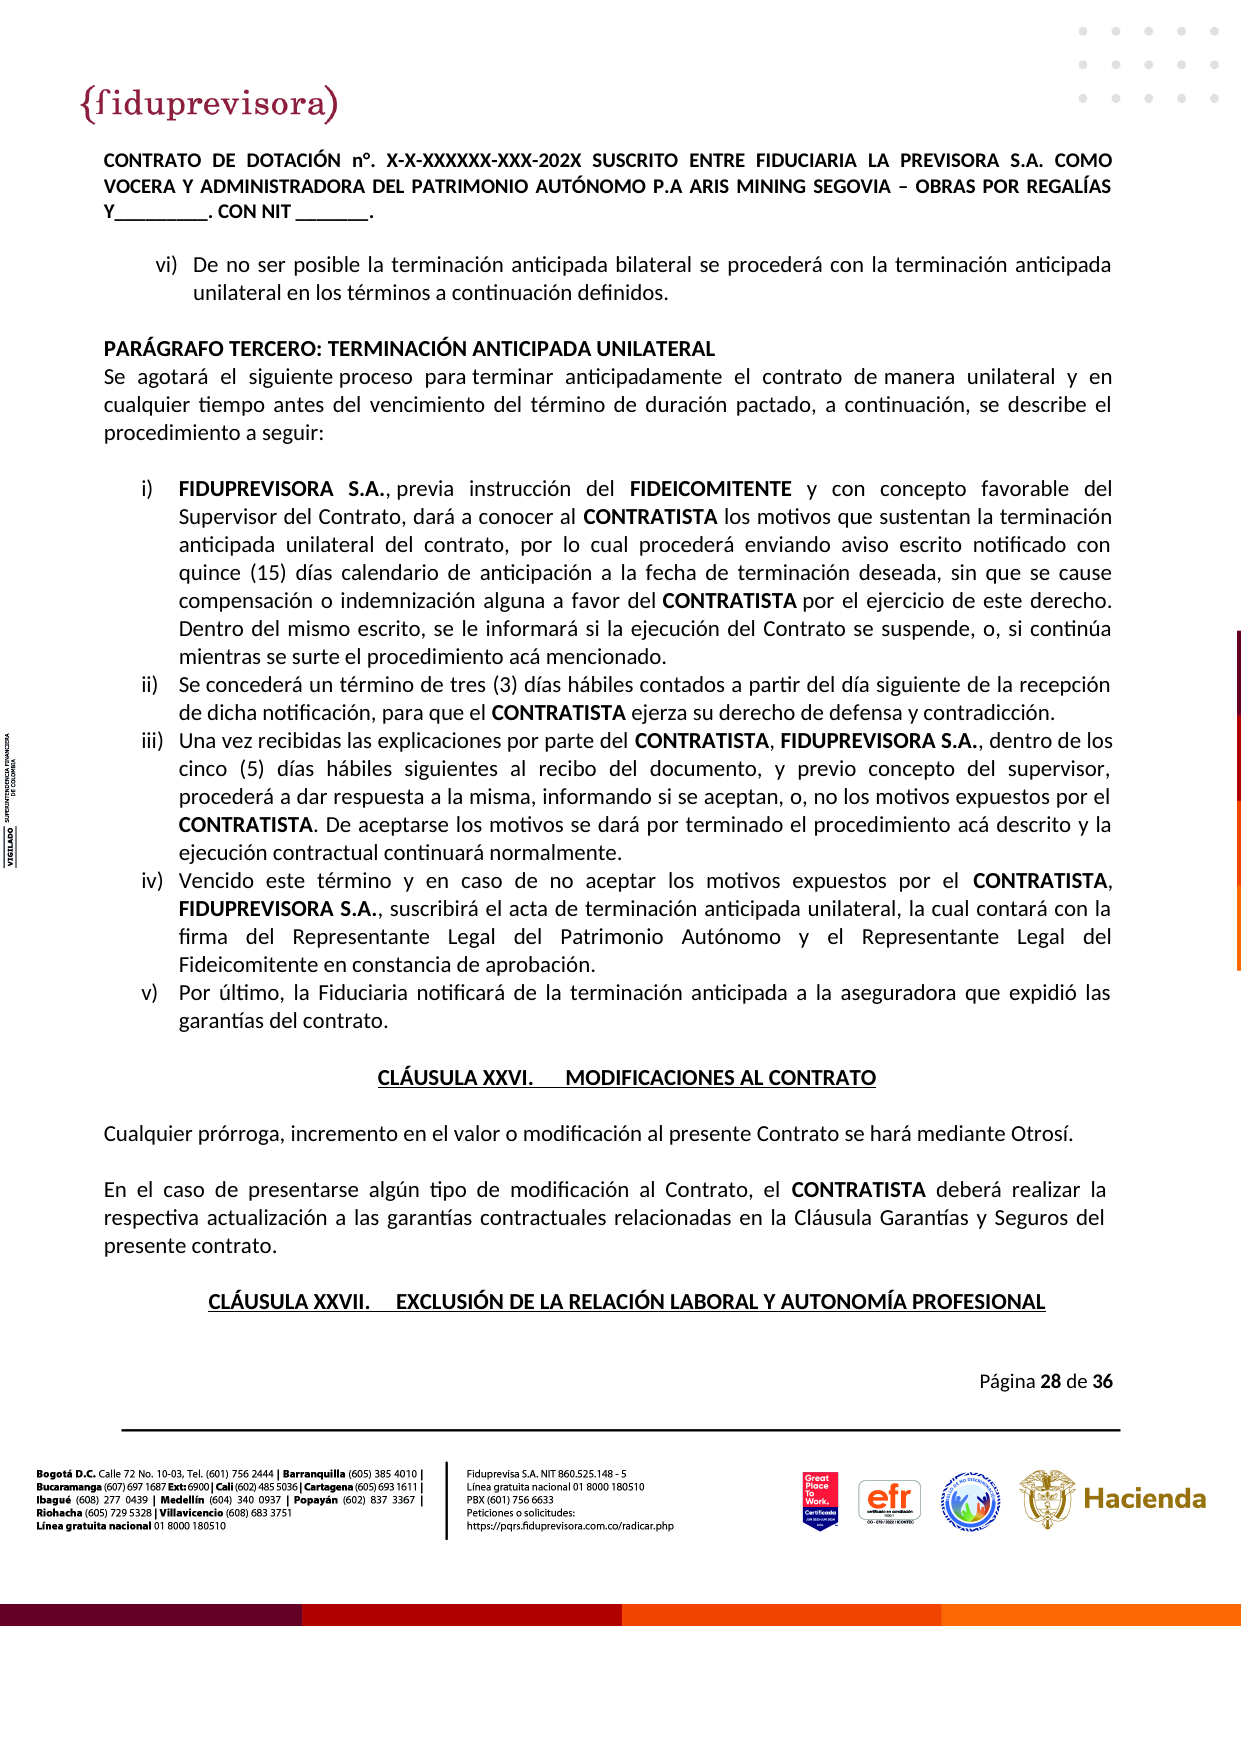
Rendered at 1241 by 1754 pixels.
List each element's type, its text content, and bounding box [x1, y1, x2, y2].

picture [0, 247, 1241, 1626]
text Cualquier prórroga, incremento en el valor o modificación al presente Contrato se hará mediante Otrosí. [103, 1119, 1113, 1147]
list FIDUPREVISORA S.A., previa instrucción del FIDEICOMITENTE y con concepto favorable del Supervisor del Contrato, dará a conocer al CONTRATISTA los motivos que sustentan la terminación anticipada unilateral del contrato, por lo cual procederá enviando aviso escrito notificado con quince (15) días calendario de anticipación a la fecha de terminación deseada, sin que se cause compensación o indemnización alguna a favor del CONTRATISTA por el ejercicio de este derecho. Dentro del mismo escrito, se le informará si la ejecución del Contrato se suspende, o, si continúa mientras se surte el procedimiento acá mencionado. [141, 474, 1113, 670]
text PARÁGRAFO TERCERO: TERMINACIÓN ANTICIPADA UNILATERAL [103, 334, 1113, 362]
list Una vez recibidas las explicaciones por parte del CONTRATISTA, FIDUPREVISORA S.A., dentro de los cinco (5) días hábiles siguientes al recibo del documento, y previo concepto del supervisor, procederá a dar respuesta a la misma, informando si se aceptan, o, no los motivos expuestos por el CONTRATISTA. De aceptarse los motivos se dará por terminado el procedimiento acá descrito y la ejecución contractual continuará normalmente. [141, 726, 1113, 866]
list MODIFICACIONES AL CONTRATO [141, 1063, 1113, 1091]
list De no ser posible la terminación anticipada bilateral se procederá con la terminación anticipada unilateral en los términos a continuación definidos. [155, 250, 1113, 306]
list Se concederá un término de tres (3) días hábiles contados a partir del día siguiente de la recepción de dicha notificación, para que el CONTRATISTA ejerza su derecho de defensa y contradicción. [141, 670, 1113, 726]
text Se agotará el siguiente proceso para terminar anticipadamente el contrato de manera unilateral y en cualquier tiempo antes del vencimiento del término de duración pactado, a continuación, se describe el procedimiento a seguir: [103, 362, 1113, 446]
list Vencido este término y en caso de no aceptar los motivos expuestos por el CONTRATISTA, FIDUPREVISORA S.A., suscribirá el acta de terminación anticipada unilateral, la cual contará con la firma del Representante Legal del Patrimonio Autónomo y el Representante Legal del Fideicomitente en constancia de aprobación. [141, 866, 1113, 978]
picture [0, 4, 1239, 126]
text En el caso de presentarse algún tipo de modificación al Contrato, el CONTRATISTA deberá realizar la respectiva actualización a las garantías contractuales relacionadas en la Cláusula Garantías y Seguros del presente contrato. [103, 1175, 1107, 1259]
list EXCLUSIÓN DE LA RELACIÓN LABORAL Y AUTONOMÍA PROFESIONAL [141, 1287, 1113, 1315]
list Por último, la Fiduciaria notificará de la terminación anticipada a la aseguradora que expidió las garantías del contrato. [141, 978, 1113, 1034]
